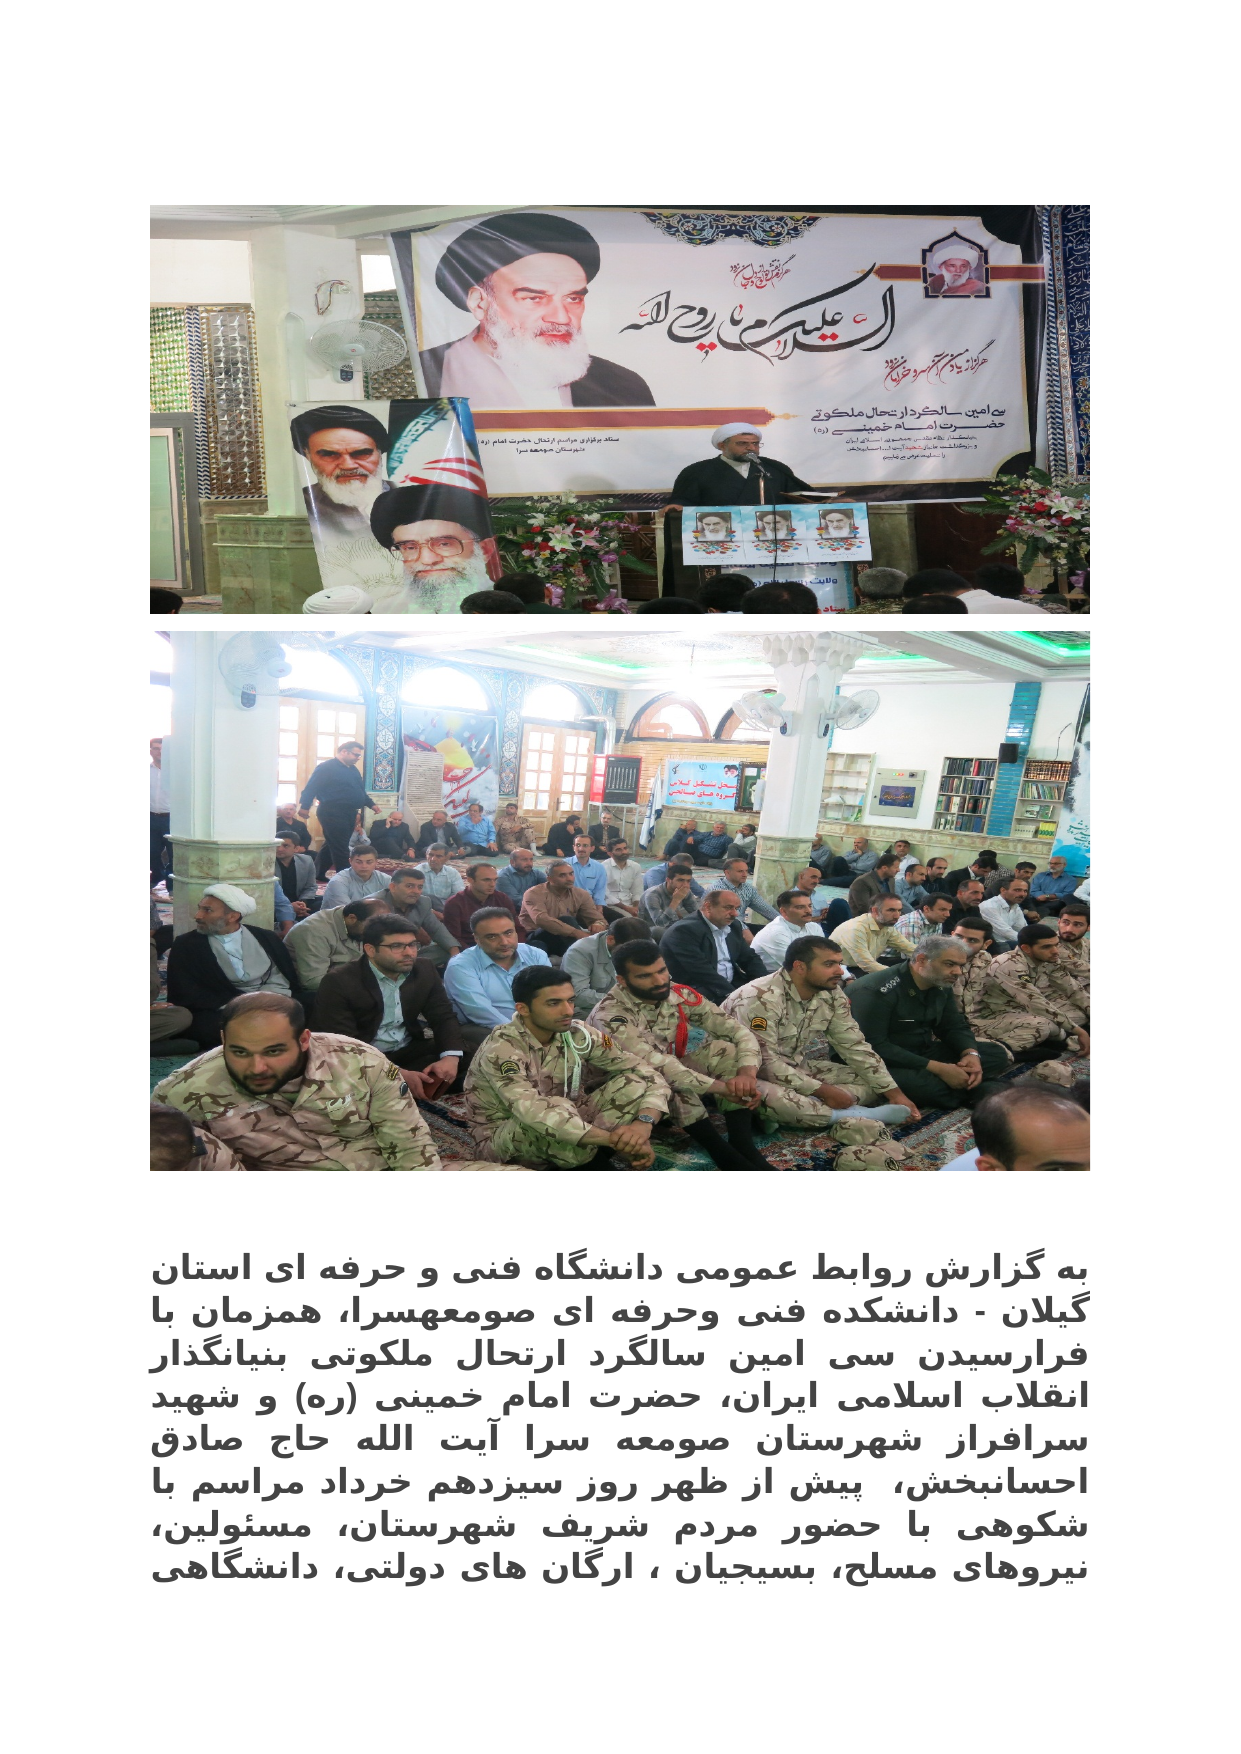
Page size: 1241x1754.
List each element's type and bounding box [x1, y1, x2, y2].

text [150, 1247, 1090, 1586]
picture [150, 205, 1090, 614]
picture [150, 631, 1091, 1171]
